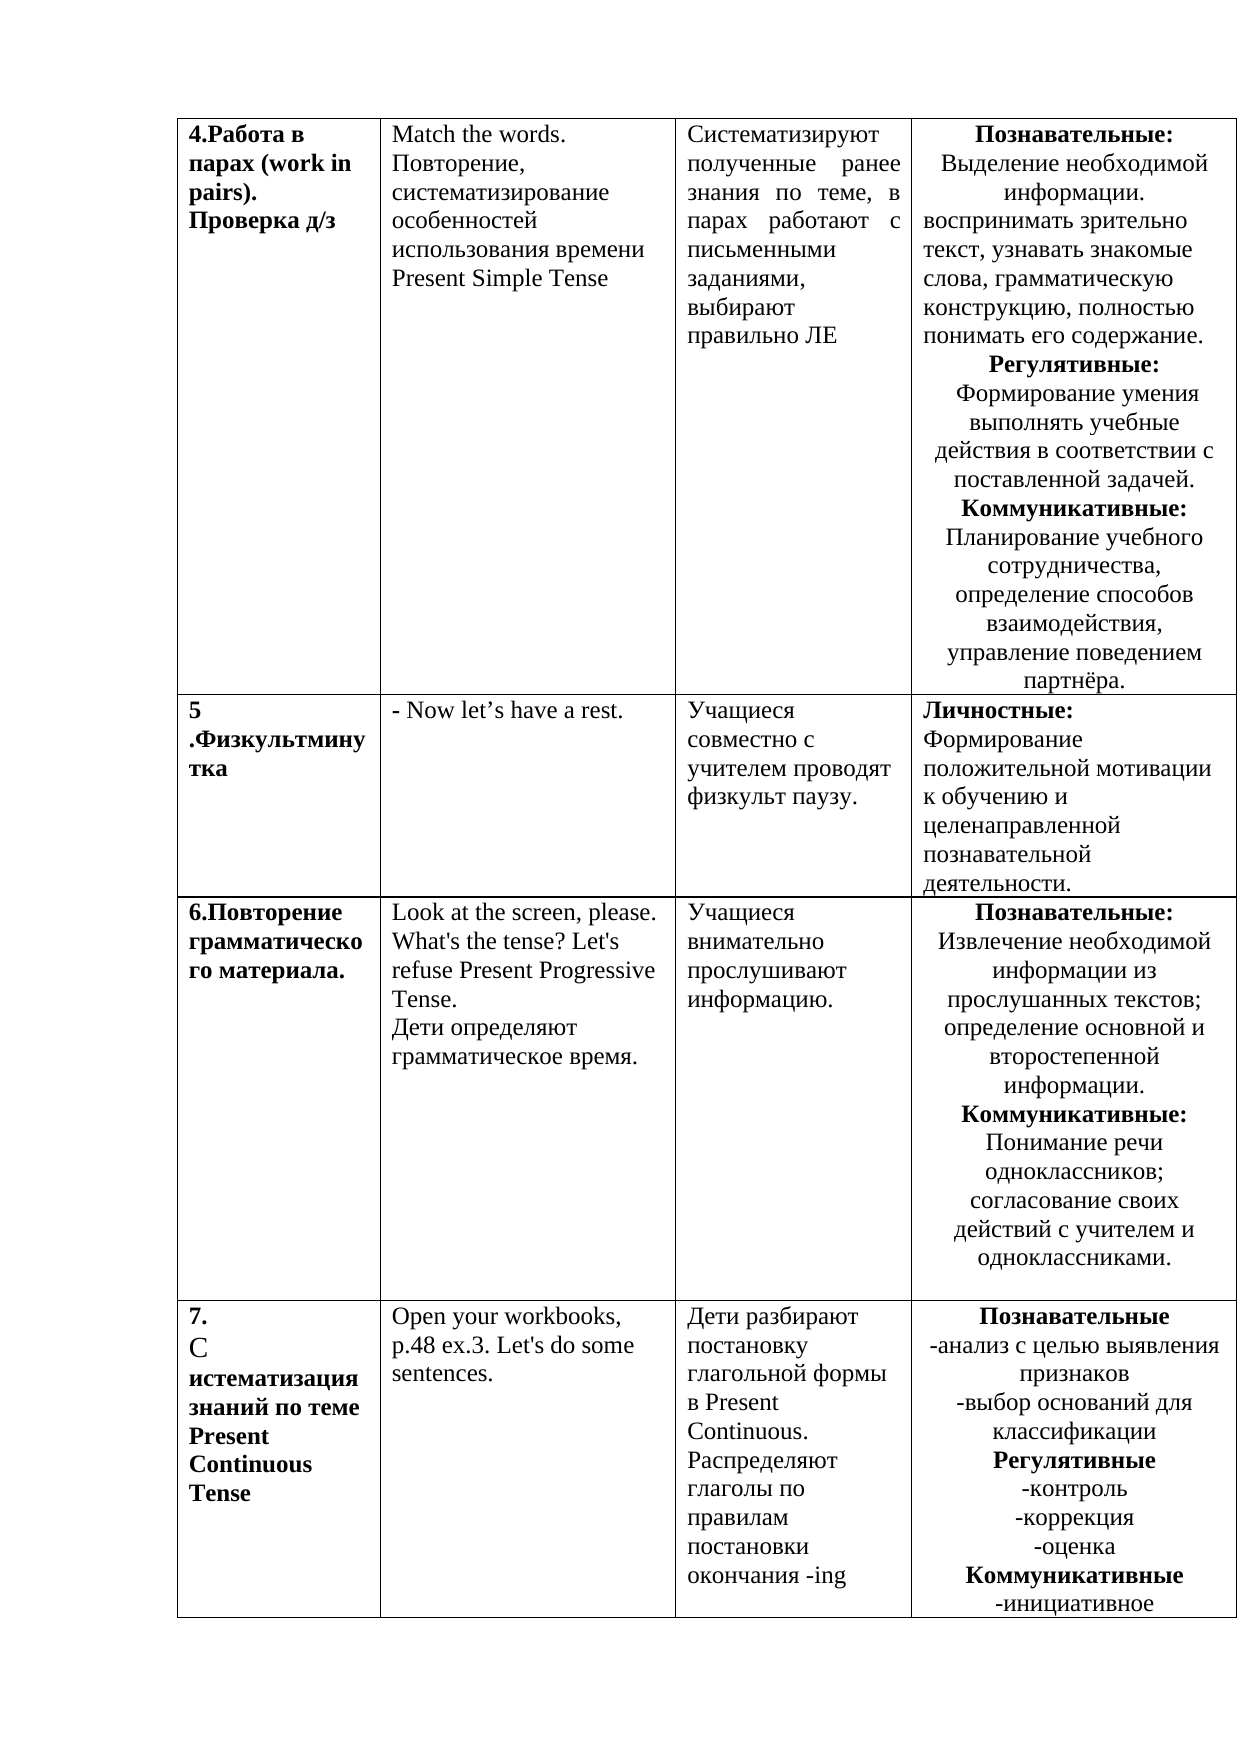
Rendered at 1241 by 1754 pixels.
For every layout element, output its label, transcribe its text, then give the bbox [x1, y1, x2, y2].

table_cell Познавательные: Выделение необходимой информации. воспринимать зрительно текст, узнавать знакомые слова, грамматическую конструкцию, полностью понимать его содержание. Регулятивные: Формирование умения выполнять учебные действия в соответствии с поставленной задачей. Коммуникативные: Планирование учебного сотрудничества, определение способов взаимодействия, управление поведением партнёра. [912, 119, 1236, 694]
table_cell Учащиеся совместно с учителем проводят физкульт паузу. [676, 695, 911, 896]
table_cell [676, 1301, 911, 1617]
table_cell Личностные: Формирование положительной мотивации к обучению и целенаправленной познавательной деятельности. [1068, 695, 1236, 896]
table_cell Познавательные: Извлечение необходимой информации из прослушанных текстов; определение основной и второстепенной информации. Коммуникативные: Понимание речи одноклассников; согласование своих действий с учителем и одноклассниками. [912, 898, 1236, 1300]
table_cell Систематизируют полученные ранее знания по теме, в парах работают с письменными заданиями, выбирают правильно ЛЕ [676, 119, 911, 694]
table_cell - Now let’s have a rest. [381, 695, 675, 896]
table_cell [381, 1301, 675, 1617]
table_cell 6.Повторение грамматического материала. [178, 898, 380, 1300]
table_cell 4.Работа в парах (work in pairs). Проверка д/з [178, 119, 380, 694]
table_cell Match the words. Повторение, систематизирование особенностей использования времени Present Simple Tense [381, 119, 675, 694]
table_cell 5.Физкультминутка [178, 695, 380, 896]
table_cell Look at the screen, please. What's the tense? Let's refuse Present Progressive Tense. Дети определяют грамматическое время. [381, 898, 675, 1300]
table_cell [912, 1301, 1236, 1617]
table_cell Учащиеся внимательно прослушивают информацию. [676, 898, 911, 1300]
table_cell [178, 1301, 380, 1617]
